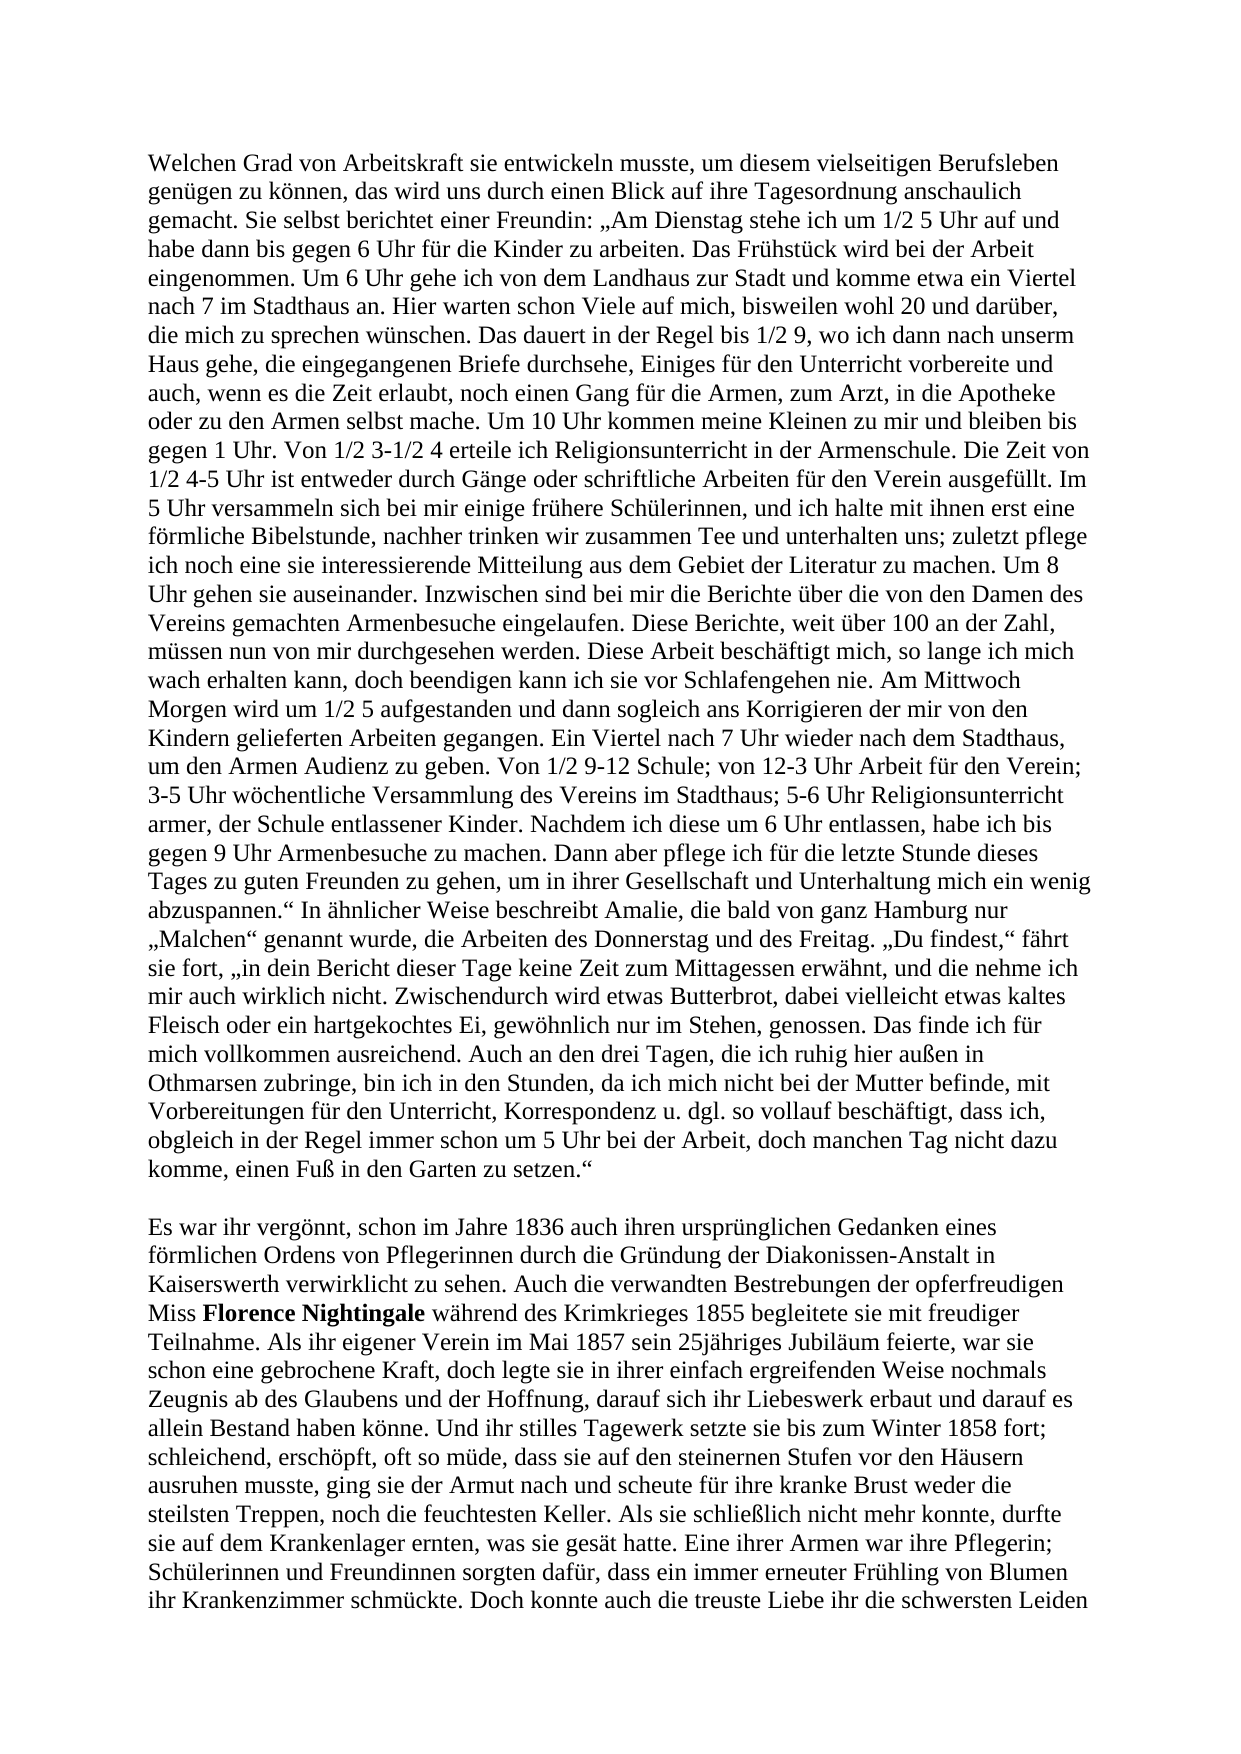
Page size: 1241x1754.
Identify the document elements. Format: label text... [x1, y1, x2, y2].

text Welchen Grad von Arbeitskraft sie entwickeln musste, um diesem vielseitigen Berufsleben genügen zu können, das wird uns durch einen Blick auf ihre Tagesordnung anschaulich gemacht. Sie selbst berichtet einer Freundin: „Am Dienstag stehe ich um 1/2 5 Uhr auf und habe dann bis gegen 6 Uhr für die Kinder zu arbeiten. Das Frühstück wird bei der Arbeit eingenommen. Um 6 Uhr gehe ich von dem Landhaus zur Stadt und komme etwa ein Viertel nach 7 im Stadthaus an. Hier warten schon Viele auf mich, bisweilen wohl 20 und darüber, die mich zu sprechen wünschen. Das dauert in der Regel bis 1/2 9, wo ich dann nach unserm Haus gehe, die eingegangenen Briefe durchsehe, Einiges für den Unterricht vorbereite und auch, wenn es die Zeit erlaubt, noch einen Gang für die Armen, zum Arzt, in die Apotheke oder zu den Armen selbst mache. Um 10 Uhr kommen meine Kleinen zu mir und bleiben bis gegen 1 Uhr. Von 1/2 3-1/2 4 erteile ich Religionsunterricht in der Armenschule. Die Zeit von 1/2 4-5 Uhr ist entweder durch Gänge oder schriftliche Arbeiten für den Verein ausgefüllt. Im 5 Uhr versammeln sich bei mir einige frühere Schülerinnen, und ich halte mit ihnen erst eine förmliche Bibelstunde, nachher trinken wir zusammen Tee und unterhalten uns; zuletzt pflege ich noch eine sie interessierende Mitteilung aus dem Gebiet der Literatur zu machen. Um 8 Uhr gehen sie auseinander. Inzwischen sind bei mir die Berichte über die von den Damen des Vereins gemachten Armenbesuche eingelaufen. Diese Berichte, weit über 100 an der Zahl, müssen nun von mir durchgesehen werden. Diese Arbeit beschäftigt mich, so lange ich mich wach erhalten kann, doch beendigen kann ich sie vor Schlafengehen nie. Am Mittwoch Morgen wird um 1/2 5 aufgestanden und dann sogleich ans Korrigieren der mir von den Kindern gelieferten Arbeiten gegangen. Ein Viertel nach 7 Uhr wieder nach dem Stadthaus, um den Armen Audienz zu geben. Von 1/2 9-12 Schule; von 12-3 Uhr Arbeit für den Verein; 3-5 Uhr wöchentliche Versammlung des Vereins im Stadthaus; 5-6 Uhr Religionsunterricht armer, der Schule entlassener Kinder. Nachdem ich diese um 6 Uhr entlassen, habe ich bis gegen 9 Uhr Armenbesuche zu machen. Dann aber pflege ich für die letzte Stunde dieses Tages zu guten Freunden zu gehen, um in ihrer Gesellschaft und Unterhaltung mich ein wenig abzuspannen.“ In ähnlicher Weise beschreibt Amalie, die bald von ganz Hamburg nur „Malchen“ genannt wurde, die Arbeiten des Donnerstag und des Freitag. „Du findest,“ fährt sie fort, „in dein Bericht dieser Tage keine Zeit zum Mittagessen erwähnt, und die nehme ich mir auch wirklich nicht. Zwischendurch wird etwas Butterbrot, dabei vielleicht etwas kaltes Fleisch oder ein hartgekochtes Ei, gewöhnlich nur im Stehen, genossen. Das finde ich für mich vollkommen ausreichend. Auch an den drei Tagen, die ich ruhig hier außen in Othmarsen zubringe, bin ich in den Stunden, da ich mich nicht bei der Mutter befinde, mit Vorbereitungen für den Unterricht, Korrespondenz u. dgl. so vollauf beschäftigt, dass ich, obgleich in der Regel immer schon um 5 Uhr bei der Arbeit, doch manchen Tag nicht dazu komme, einen Fuß in den Garten zu setzen.“ [148, 148, 1093, 1183]
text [148, 1212, 1093, 1614]
